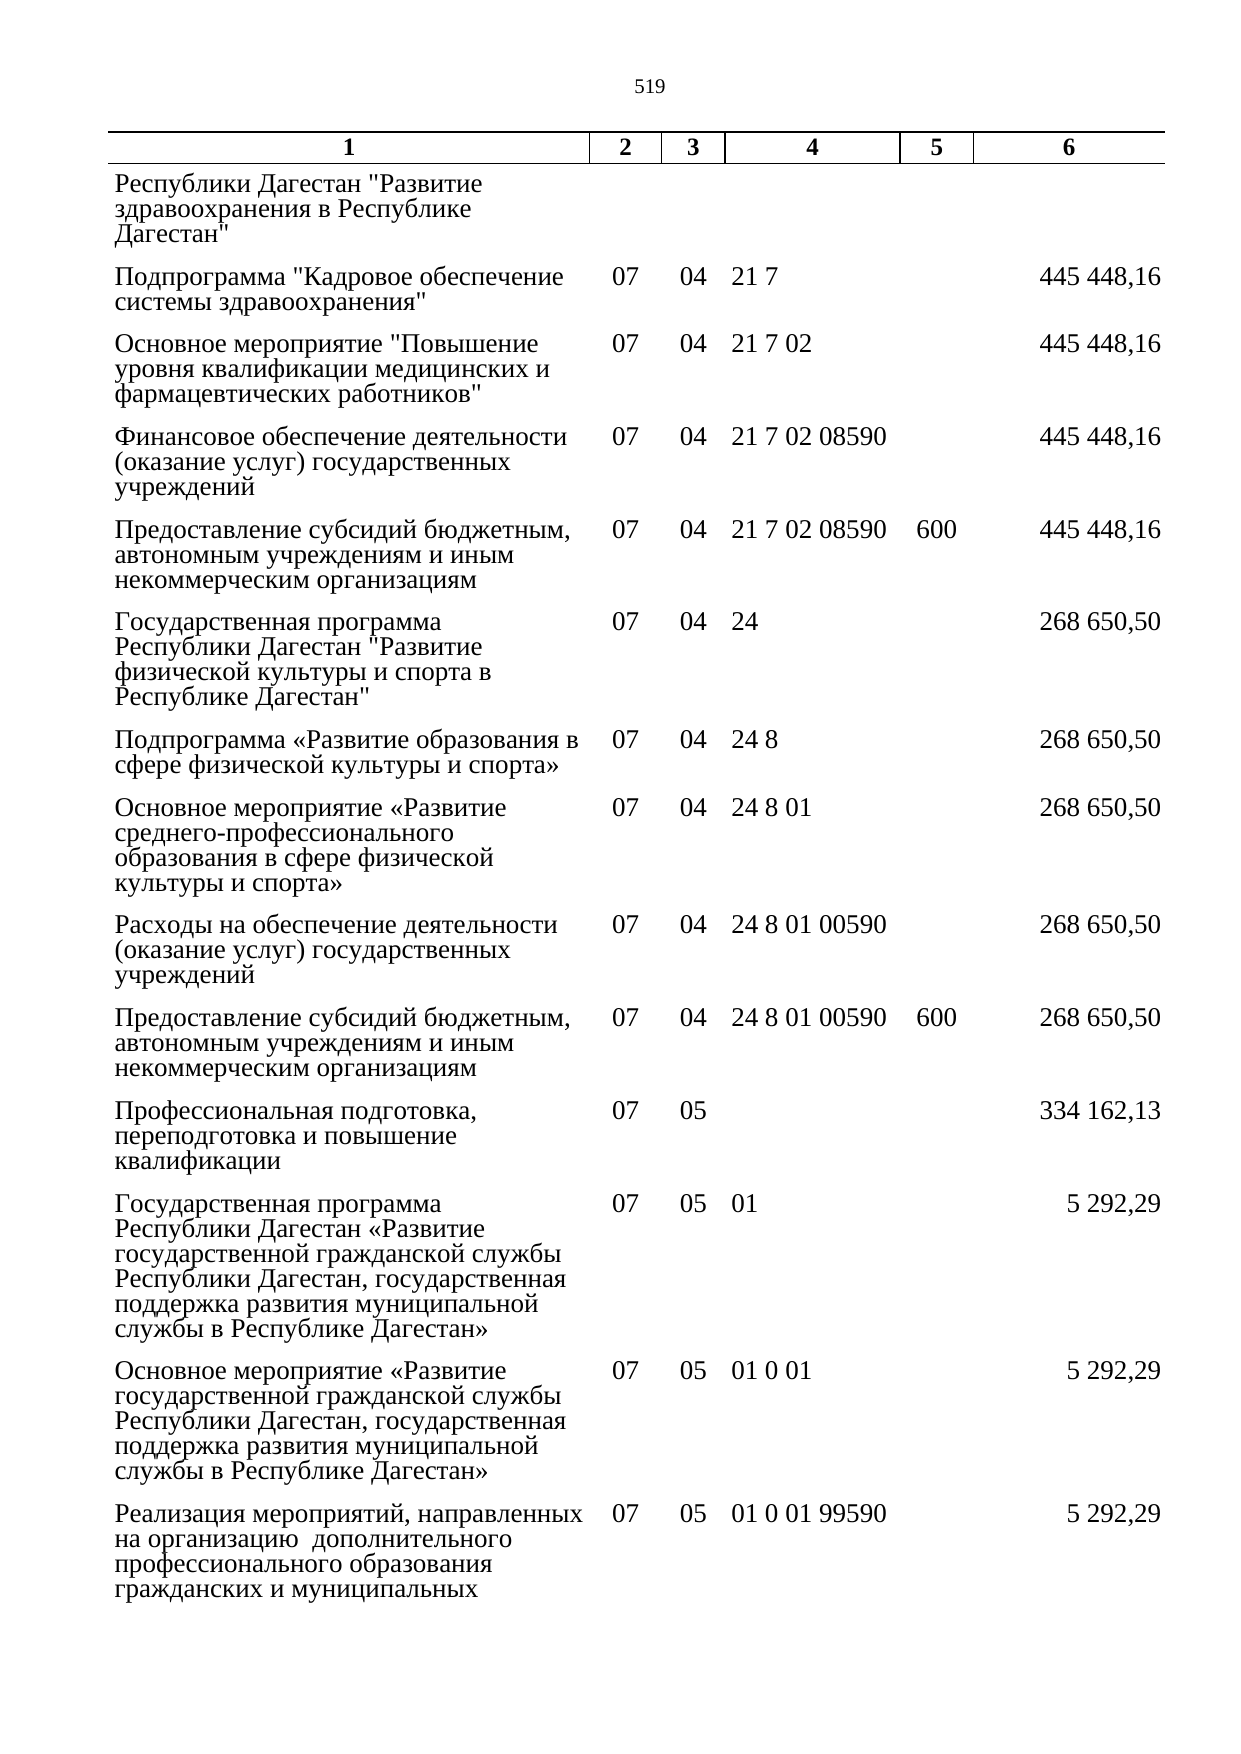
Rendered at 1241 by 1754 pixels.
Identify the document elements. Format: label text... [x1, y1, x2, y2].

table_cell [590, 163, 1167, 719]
table_header 1 [108, 133, 589, 163]
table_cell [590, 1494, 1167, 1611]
table_header 3 [662, 133, 724, 163]
table_header 5 [901, 133, 973, 163]
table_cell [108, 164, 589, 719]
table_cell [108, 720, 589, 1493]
table_header 2 [590, 133, 661, 163]
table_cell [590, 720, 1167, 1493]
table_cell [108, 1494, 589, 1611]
table_header 6 [974, 133, 1164, 163]
table_header 4 [726, 133, 899, 163]
